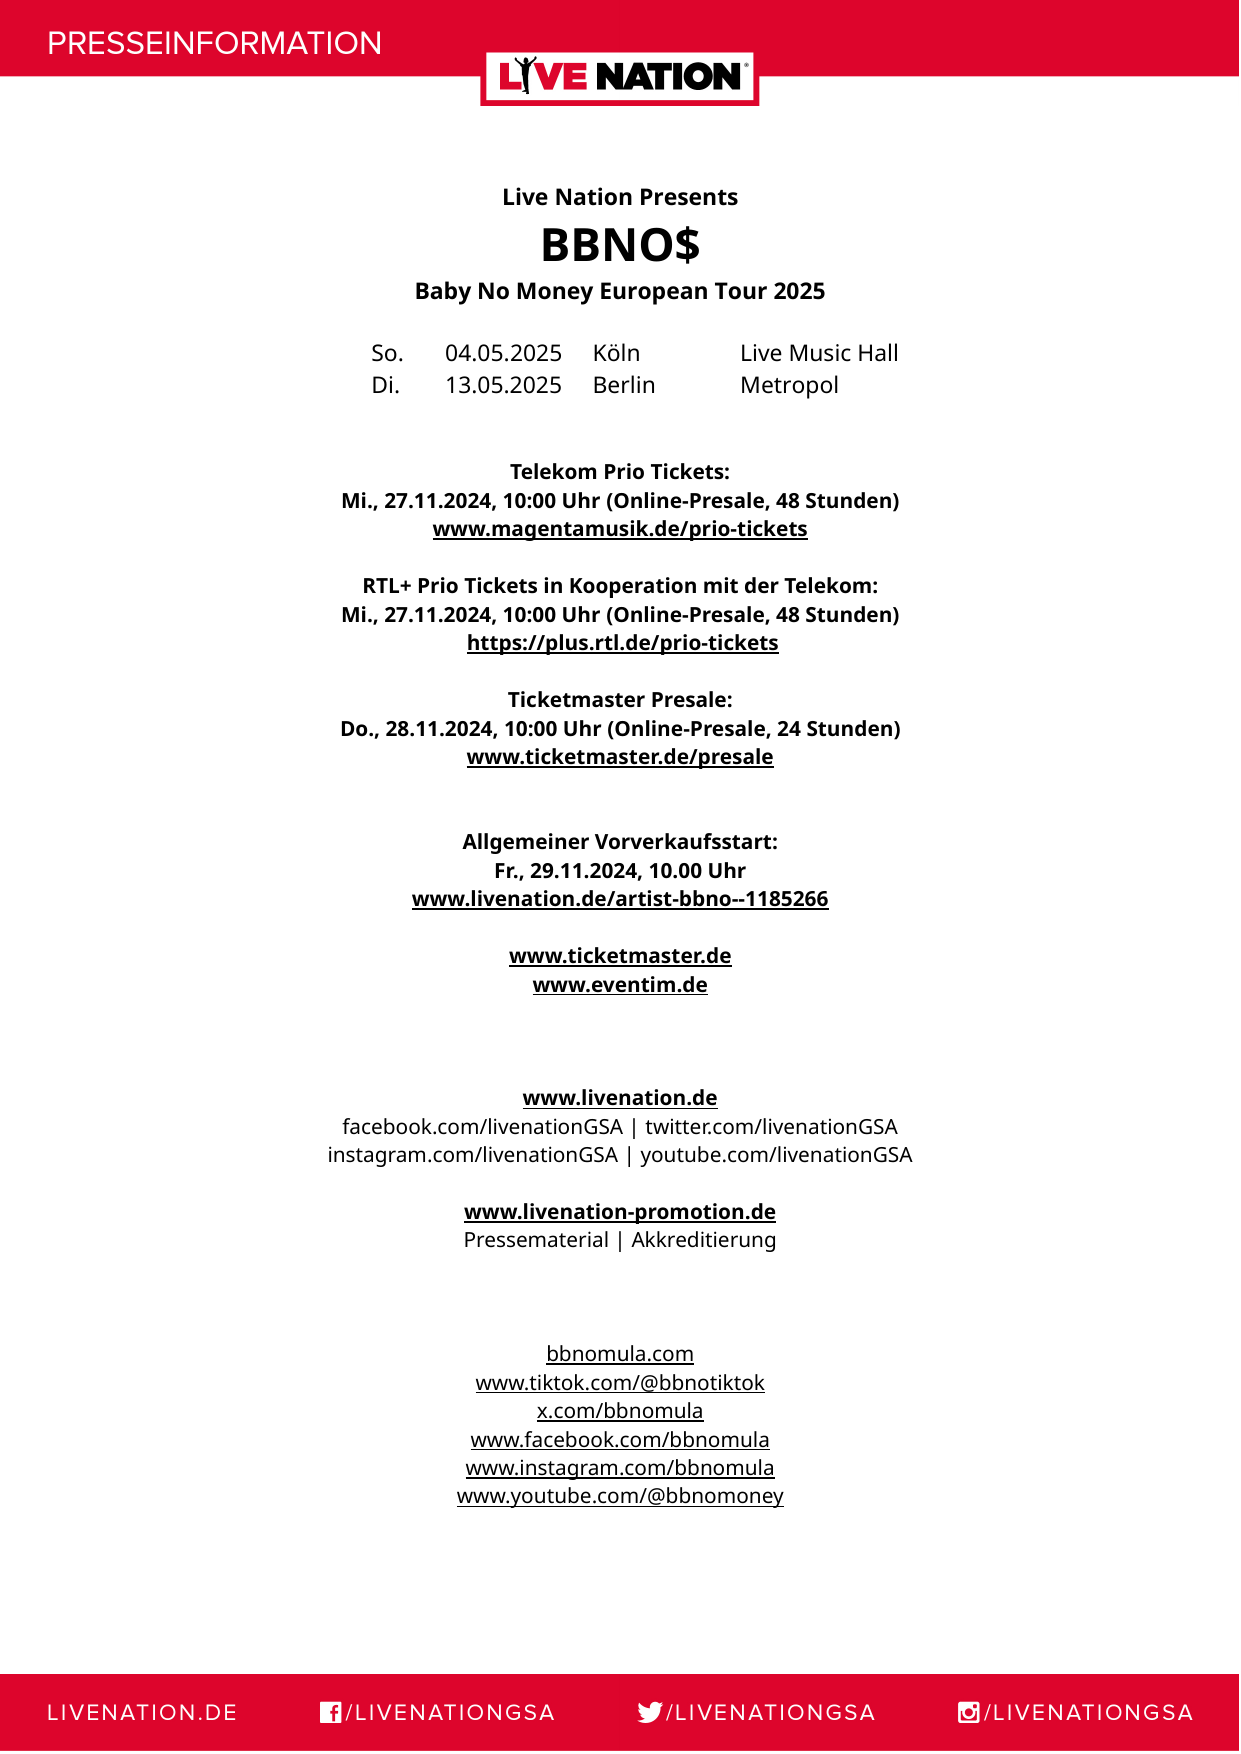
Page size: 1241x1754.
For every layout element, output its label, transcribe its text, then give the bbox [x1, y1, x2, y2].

text bbnomula.com [150, 1339, 1090, 1368]
subtitle www.ticketmaster.de/presale [150, 742, 1090, 771]
text www.livenation.de facebook.com/livenationGSA | twitter.com/livenationGSA [150, 1083, 1090, 1140]
text instagram.com/livenationGSA | youtube.com/livenationGSA [150, 1140, 1090, 1169]
text Mi., 27.11.2024, 10:00 Uhr (Online-Presale, 48 Stunden) https://plus.rtl.de/prio-tickets [150, 600, 1090, 657]
picture [0, 1674, 1239, 1751]
text www.ticketmaster.de www.eventim.de [150, 941, 1090, 998]
text Di. 13.05.2025 Berlin Metropol [297, 369, 1090, 400]
text www.youtube.com/@bbnomoney [150, 1482, 1090, 1510]
subtitle Allgemeiner Vorverkaufsstart: [150, 827, 1090, 856]
text www.livenation-promotion.de [150, 1197, 1090, 1226]
text Ticketmaster Presale: [150, 685, 1090, 714]
text Live Nation Presents [150, 181, 1090, 212]
text www.facebook.com/bbnomula [150, 1425, 1090, 1453]
subtitle Do., 28.11.2024, 10:00 Uhr (Online-Presale, 24 Stunden) [150, 714, 1090, 742]
text www.instagram.com/bbnomula [150, 1453, 1090, 1482]
text www.livenation.de/artist-bbno--1185266 [150, 884, 1090, 913]
text Baby No Money European Tour 2025 [150, 275, 1090, 306]
subtitle RTL+ Prio Tickets in Kooperation mit der Telekom: [150, 571, 1090, 600]
subtitle Telekom Prio Tickets: [150, 457, 1090, 486]
text Pressematerial | Akkreditierung [150, 1226, 1090, 1254]
text So. 04.05.2025 Köln Live Music Hall [297, 337, 1090, 369]
picture [0, 0, 1239, 106]
text Fr., 29.11.2024, 10.00 Uhr [150, 856, 1090, 884]
text x.com/bbnomula [150, 1396, 1090, 1425]
text BBNO$ [150, 212, 1090, 275]
text Mi., 27.11.2024, 10:00 Uhr (Online-Presale, 48 Stunden) www.magentamusik.de/prio-tickets [150, 486, 1090, 543]
text www.tiktok.com/@bbnotiktok [150, 1368, 1090, 1396]
